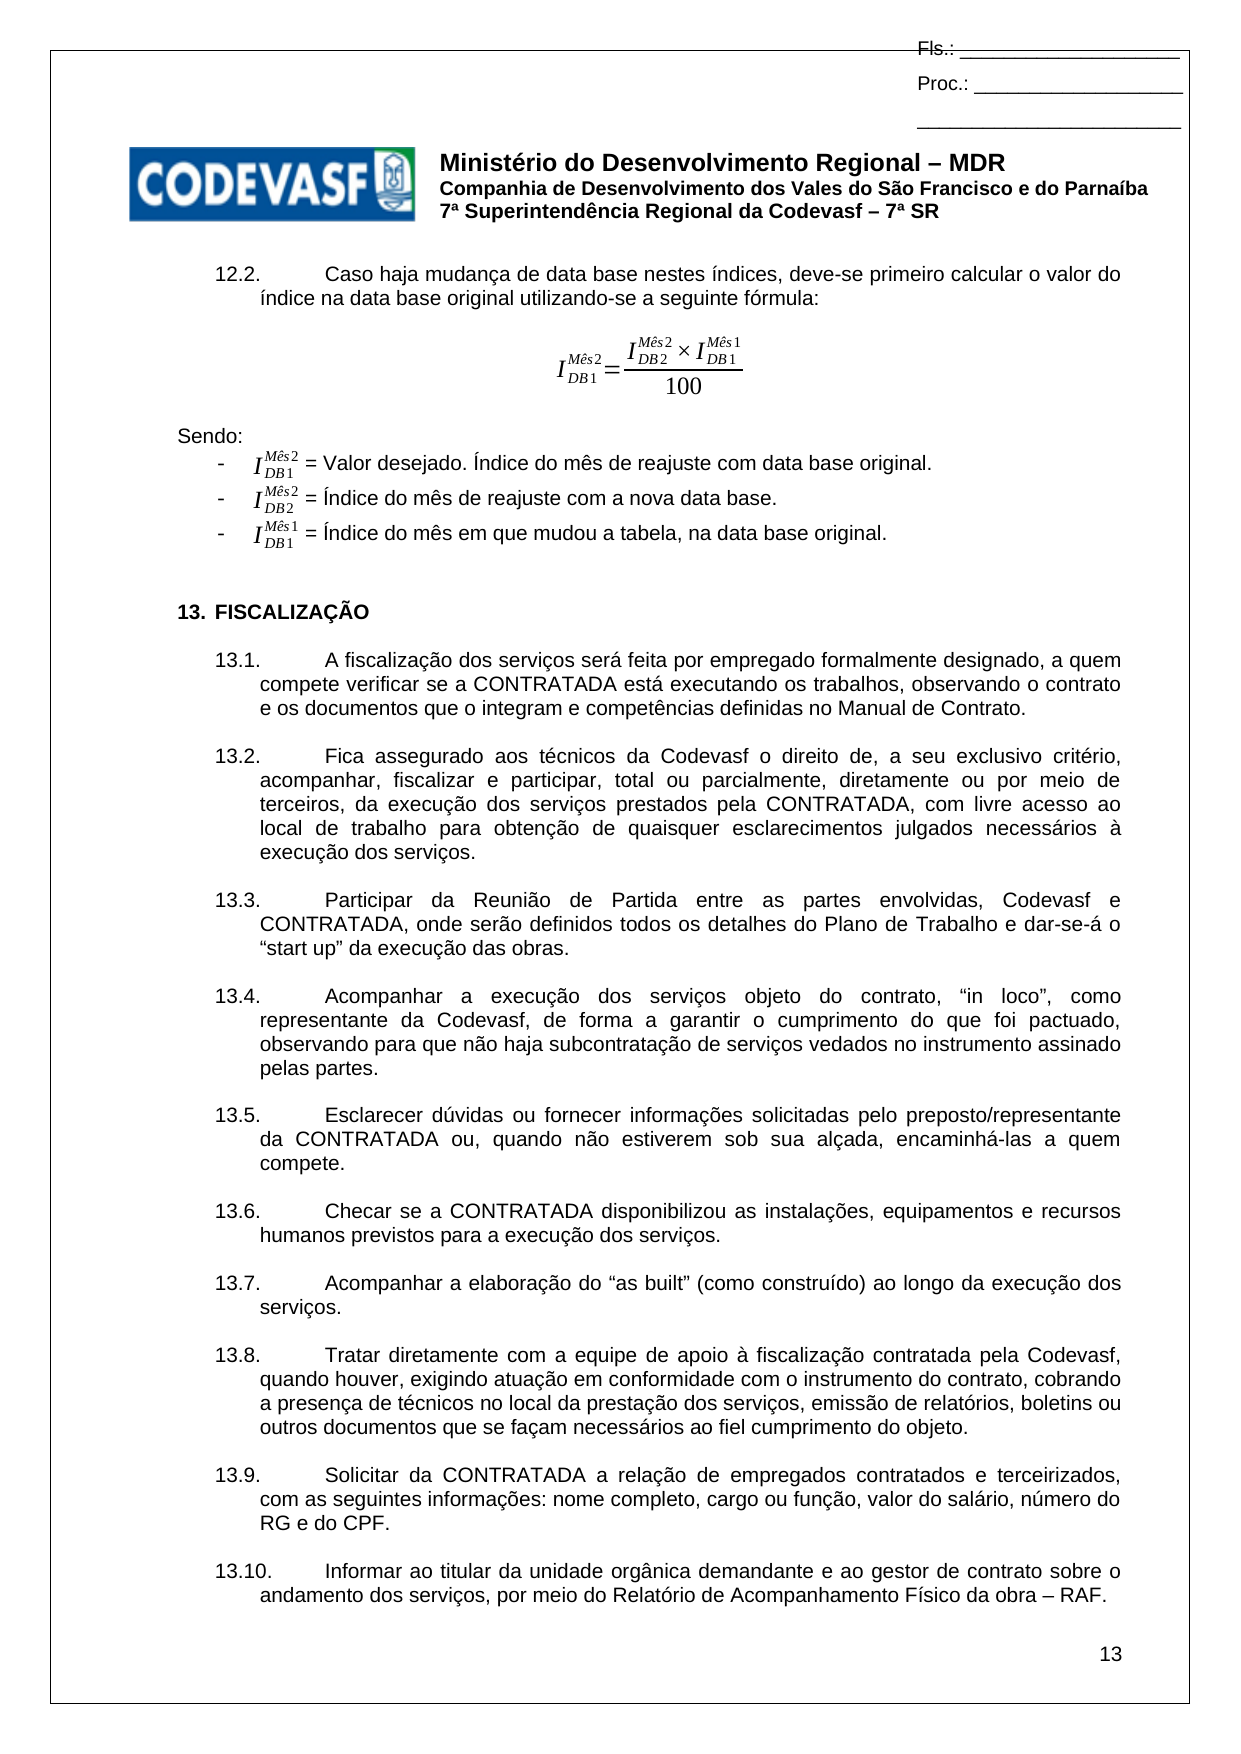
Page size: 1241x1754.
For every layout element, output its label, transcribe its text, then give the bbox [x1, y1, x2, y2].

subtitle Acompanhar a elaboração do “as built” (como construído) ao longo da execução dos serviços. [214, 1271, 1122, 1319]
subtitle FISCALIZAÇÃO [177, 600, 1122, 624]
picture [129, 147, 417, 224]
subtitle A fiscalização dos serviços será feita por empregado formalmente designado, a quem compete verificar se a CONTRATADA está executando os trabalhos, observando o contrato e os documentos que o integram e competências definidas no Manual de Contrato. [214, 648, 1122, 720]
subtitle Esclarecer dúvidas ou fornecer informações solicitadas pelo preposto/representante da CONTRATADA ou, quando não estiverem sob sua alçada, encaminhá-las a quem compete. [214, 1103, 1122, 1175]
list = Valor desejado. Índice do mês de reajuste com data base original. [214, 447, 1122, 482]
subtitle Solicitar da CONTRATADA a relação de empregados contratados e terceirizados, com as seguintes informações: nome completo, cargo ou função, valor do salário, número do RG e do CPF. [214, 1463, 1122, 1534]
subtitle Fica assegurado aos técnicos da Codevasf o direito de, a seu exclusivo critério, acompanhar, fiscalizar e participar, total ou parcialmente, diretamente ou por meio de terceiros, da execução dos serviços prestados pela CONTRATADA, com livre acesso ao local de trabalho para obtenção de quaisquer esclarecimentos julgados necessários à execução dos serviços. [214, 744, 1122, 864]
list = Índice do mês em que mudou a tabela, na data base original. [214, 517, 1122, 552]
list = Índice do mês de reajuste com a nova data base. [214, 482, 1122, 517]
text Sendo: [177, 423, 1122, 447]
subtitle Caso haja mudança de data base nestes índices, deve-se primeiro calcular o valor do índice na data base original utilizando-se a seguinte fórmula: [214, 261, 1122, 309]
subtitle Acompanhar a execução dos serviços objeto do contrato, “in loco”, como representante da Codevasf, de forma a garantir o cumprimento do que foi pactuado, observando para que não haja subcontratação de serviços vedados no instrumento assinado pelas partes. [214, 983, 1122, 1079]
subtitle Participar da Reunião de Partida entre as partes envolvidas, Codevasf e CONTRATADA, onde serão definidos todos os detalhes do Plano de Trabalho e dar-se-á o “start up” da execução das obras. [214, 888, 1122, 959]
subtitle Checar se a CONTRATADA disponibilizou as instalações, equipamentos e recursos humanos previstos para a execução dos serviços. [214, 1199, 1122, 1247]
subtitle Informar ao titular da unidade orgânica demandante e ao gestor de contrato sobre o andamento dos serviços, por meio do Relatório de Acompanhamento Físico da obra – RAF. [214, 1558, 1122, 1606]
subtitle Tratar diretamente com a equipe de apoio à fiscalização contratada pela Codevasf, quando houver, exigindo atuação em conformidade com o instrumento do contrato, cobrando a presença de técnicos no local da prestação dos serviços, emissão de relatórios, boletins ou outros documentos que se façam necessários ao fiel cumprimento do objeto. [214, 1343, 1122, 1439]
